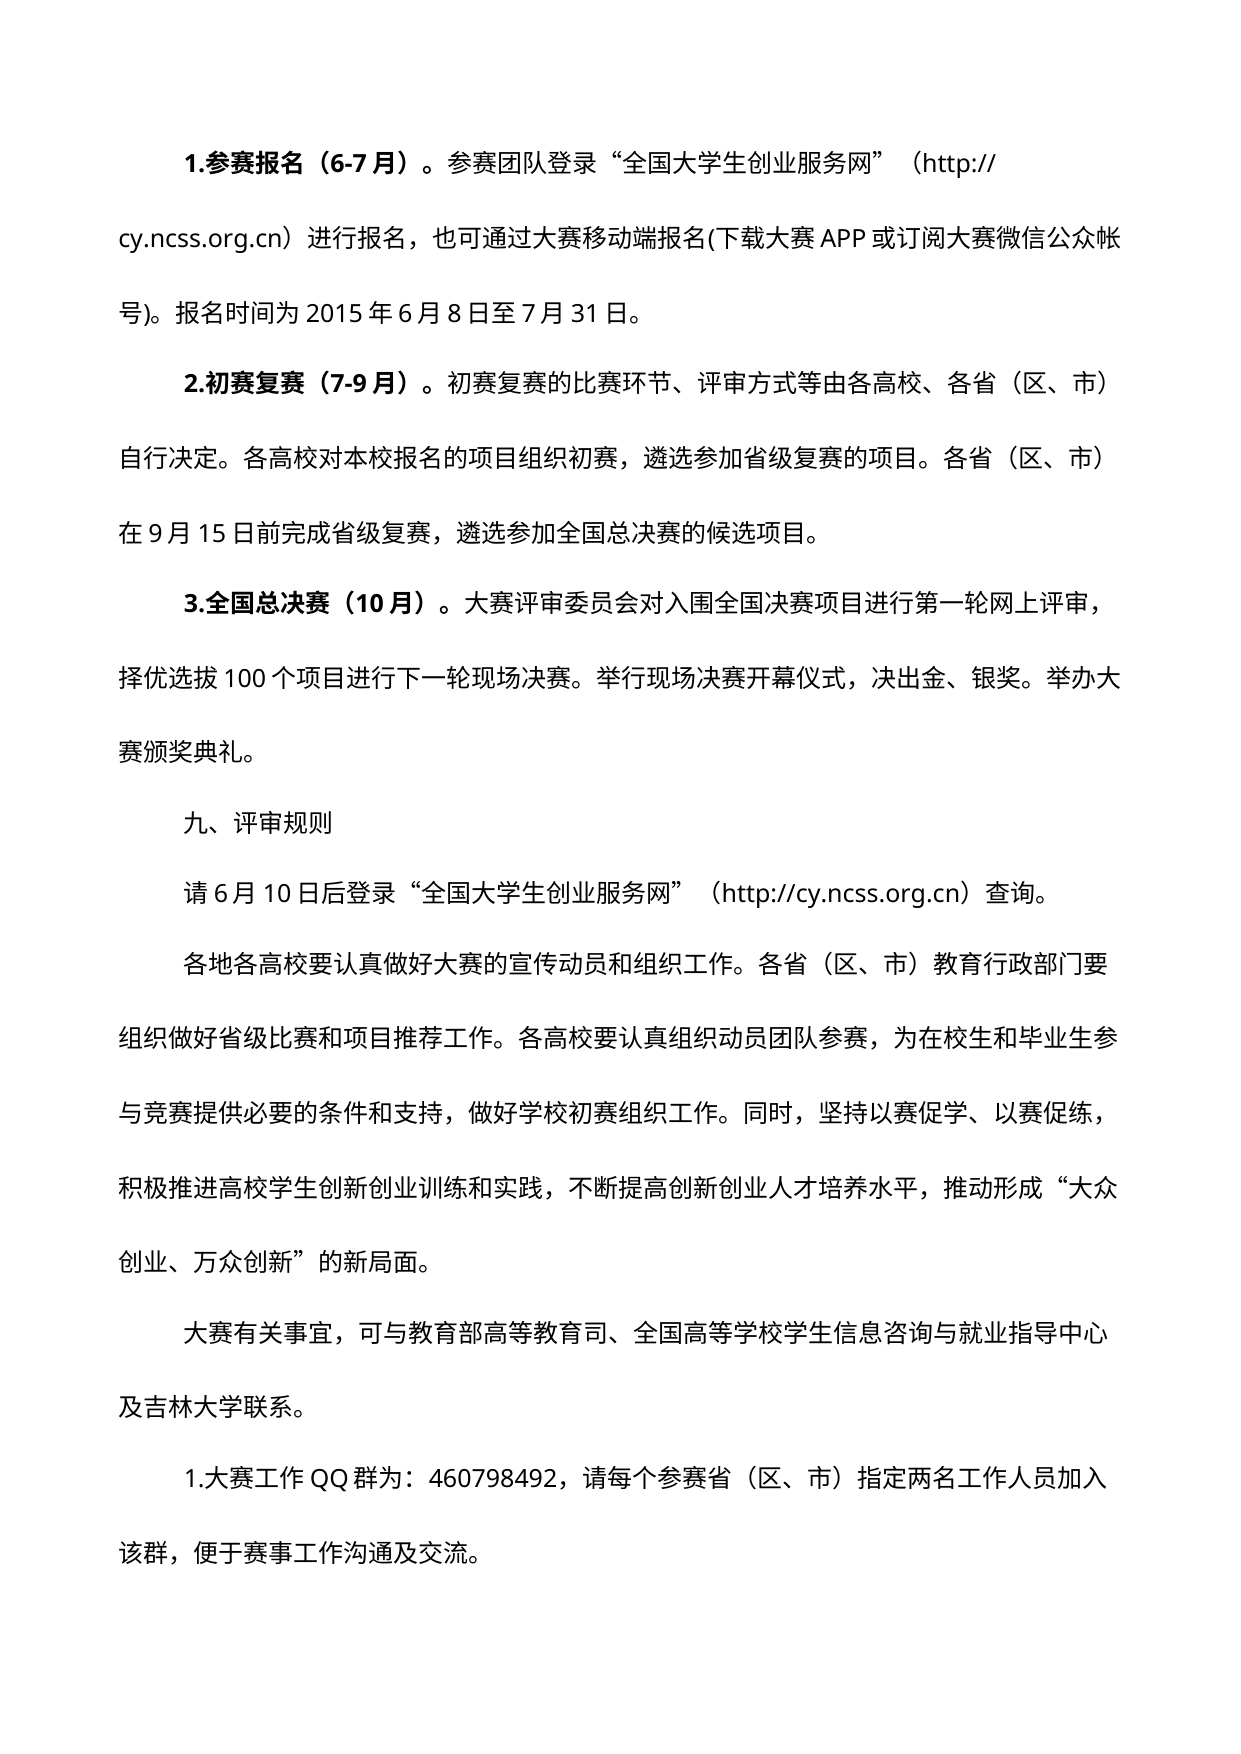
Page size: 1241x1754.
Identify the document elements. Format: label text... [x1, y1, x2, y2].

text 大赛有关事宜，可与教育部高等教育司、全国高等学校学生信息咨询与就业指导中心及吉林大学联系。 [118, 1299, 1122, 1438]
text 九、评审规则 [118, 789, 1122, 854]
text 1.参赛报名（6-7月）。参赛团队登录“全国大学生创业服务网”（http://cy.ncss.org.cn）进行报名，也可通过大赛移动端报名(下载大赛APP或订阅大赛微信公众帐号)。报名时间为2015年6月8日至7月31日。 [118, 129, 1122, 344]
text 1.大赛工作QQ群为：460798492，请每个参赛省（区、市）指定两名工作人员加入该群，便于赛事工作沟通及交流。 [118, 1444, 1122, 1584]
text 2.初赛复赛（7-9月）。初赛复赛的比赛环节、评审方式等由各高校、各省（区、市）自行决定。各高校对本校报名的项目组织初赛，遴选参加省级复赛的项目。各省（区、市）在9月15日前完成省级复赛，遴选参加全国总决赛的候选项目。 [118, 349, 1122, 564]
text 各地各高校要认真做好大赛的宣传动员和组织工作。各省（区、市）教育行政部门要组织做好省级比赛和项目推荐工作。各高校要认真组织动员团队参赛，为在校生和毕业生参与竞赛提供必要的条件和支持，做好学校初赛组织工作。同时，坚持以赛促学、以赛促练，积极推进高校学生创新创业训练和实践，不断提高创新创业人才培养水平，推动形成“大众创业、万众创新”的新局面。 [118, 930, 1122, 1293]
text 请6月10日后登录“全国大学生创业服务网”（http://cy.ncss.org.cn）查询。 [118, 859, 1122, 924]
text 3.全国总决赛（10月）。大赛评审委员会对入围全国决赛项目进行第一轮网上评审，择优选拔100个项目进行下一轮现场决赛。举行现场决赛开幕仪式，决出金、银奖。举办大赛颁奖典礼。 [118, 569, 1122, 783]
